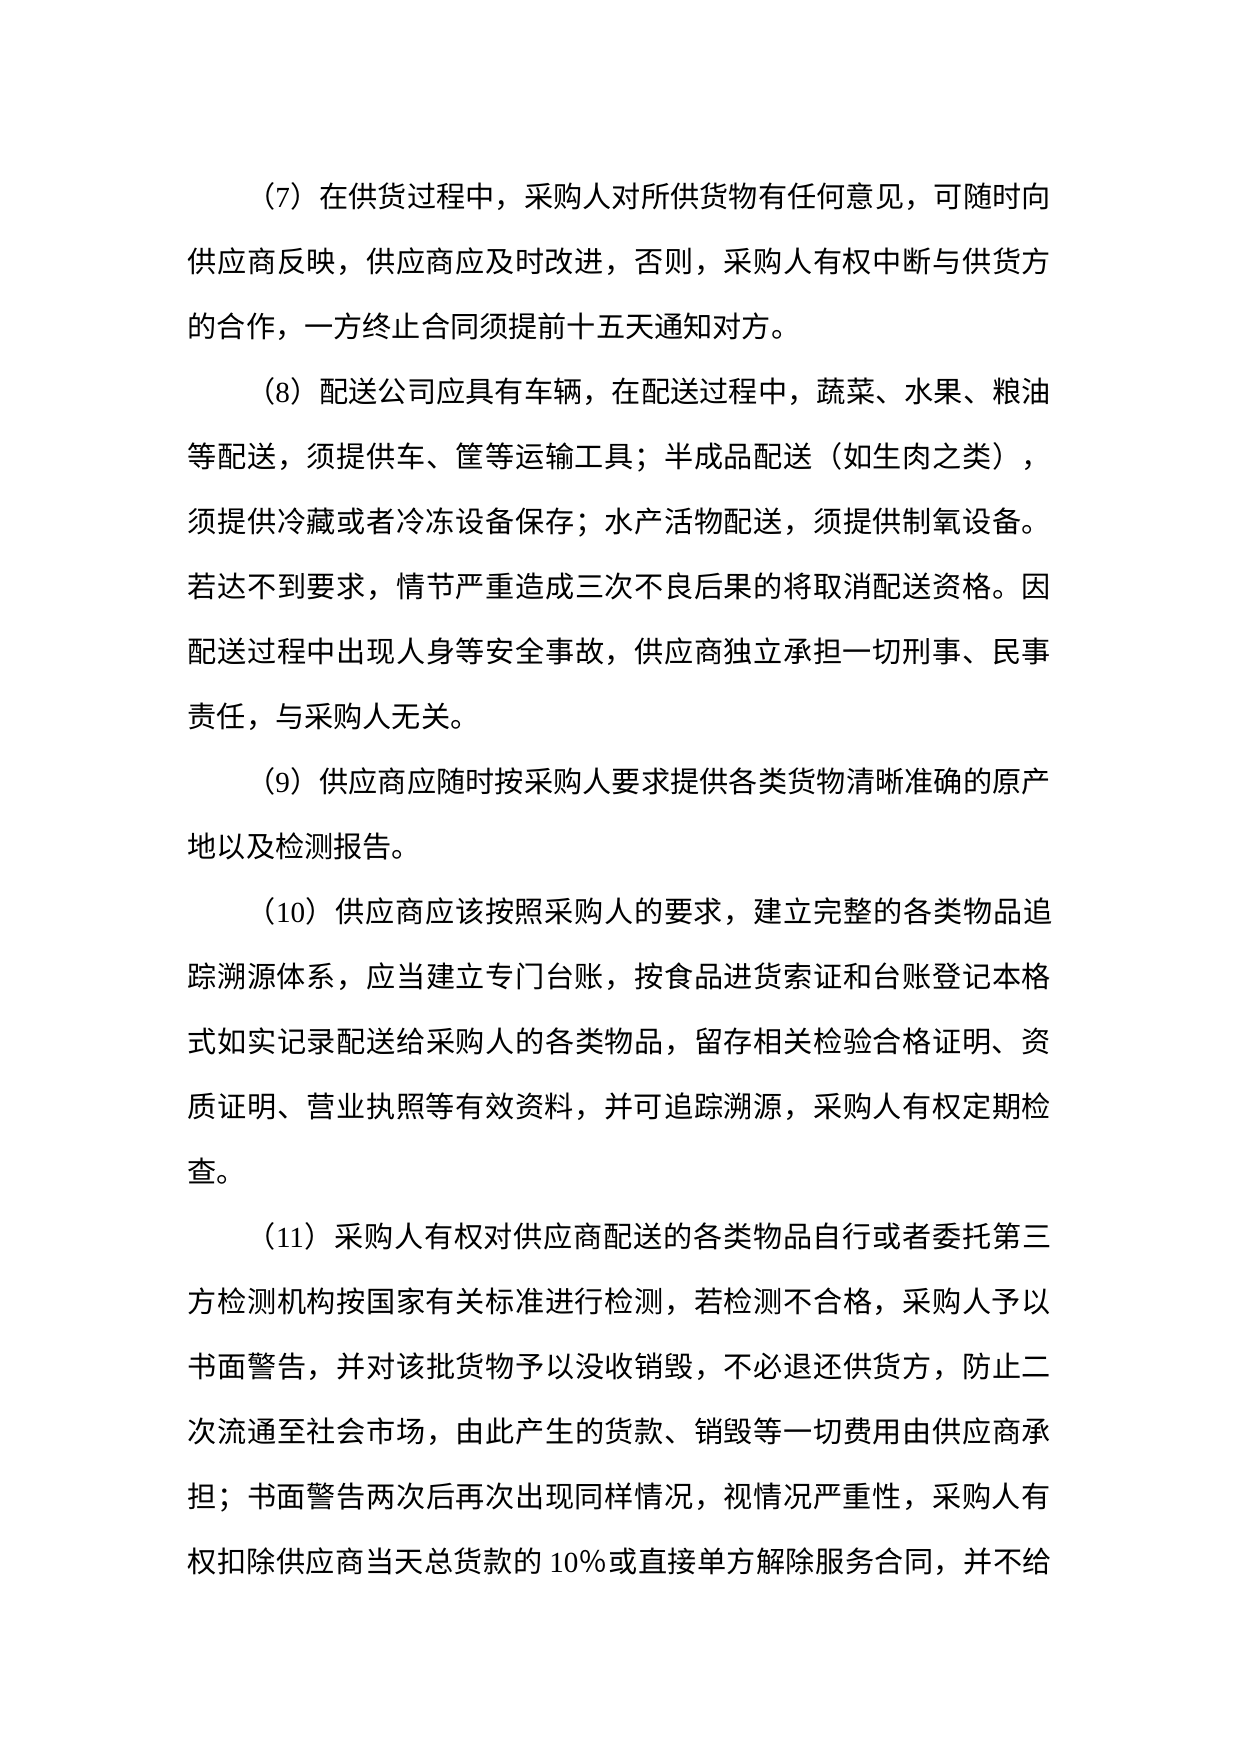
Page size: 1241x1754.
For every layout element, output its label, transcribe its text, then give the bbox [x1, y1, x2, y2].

text （7）在供货过程中，采购人对所供货物有任何意见，可随时向供应商反映，供应商应及时改进，否则，采购人有权中断与供货方的合作，一方终止合同须提前十五天通知对方。 [187, 162, 1053, 357]
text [187, 1202, 1053, 1592]
text （10）供应商应该按照采购人的要求，建立完整的各类物品追踪溯源体系，应当建立专门台账，按食品进货索证和台账登记本格式如实记录配送给采购人的各类物品，留存相关检验合格证明、资质证明、营业执照等有效资料，并可追踪溯源，采购人有权定期检查。 [187, 877, 1053, 1202]
text （8）配送公司应具有车辆，在配送过程中，蔬菜、水果、粮油等配送，须提供车、筐等运输工具；半成品配送（如生肉之类），须提供冷藏或者冷冻设备保存；水产活物配送，须提供制氧设备。若达不到要求，情节严重造成三次不良后果的将取消配送资格。因配送过程中出现人身等安全事故，供应商独立承担一切刑事、民事责任，与采购人无关。 [187, 357, 1053, 747]
text （9）供应商应随时按采购人要求提供各类货物清晰准确的原产地以及检测报告。 [187, 747, 1053, 877]
